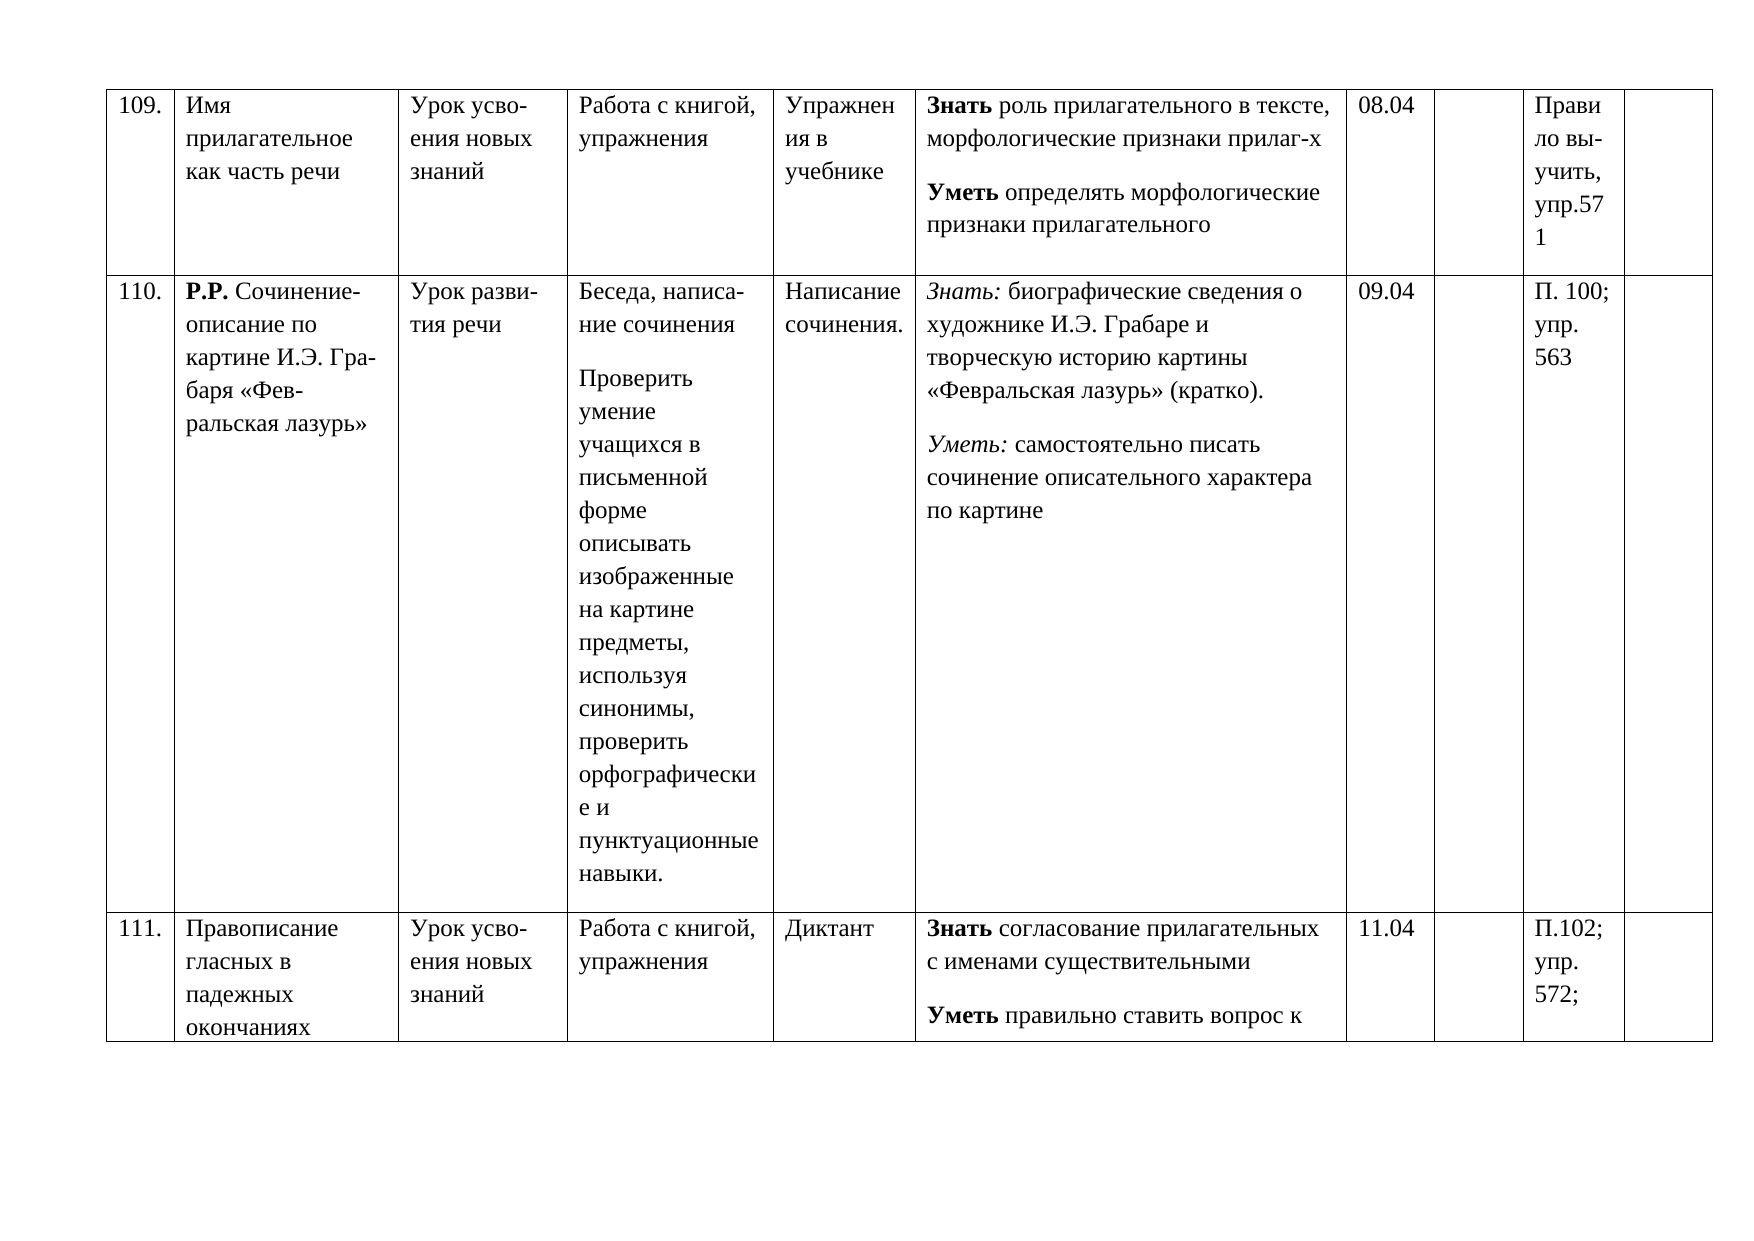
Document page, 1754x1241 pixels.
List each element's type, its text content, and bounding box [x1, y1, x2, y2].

table_cell 111. [107, 913, 174, 1041]
table_cell Р.Р. Сочинение-описание по картине И.Э. Грабаря «Февральская лазурь» [175, 276, 398, 912]
table_cell [1435, 90, 1523, 275]
table_cell [1435, 913, 1523, 1041]
table_cell Беседа, написа-ние сочинения Проверить умение учащихся в письменной форме описывать изображенные на картине предметы, используя синонимы, проверить орфографические и пунктуационные навыки. [568, 276, 773, 912]
table_cell 08.04 [1347, 90, 1434, 275]
table_cell [1625, 276, 1712, 912]
table_cell 11.04 [1347, 913, 1434, 1041]
table_cell [1435, 276, 1523, 912]
table_cell 09.04 [1347, 276, 1434, 912]
table_cell Правило вы-учить, упр.571 [1524, 90, 1624, 275]
table_cell П. 100; упр. 563 [1524, 276, 1624, 912]
table_cell Урок усво-ения новых знаний [399, 90, 567, 275]
table_cell 109. [107, 90, 174, 275]
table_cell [916, 913, 1346, 1041]
table_cell Диктант [774, 913, 915, 1041]
table_cell Знать: биографические сведения о художнике И.Э. Грабаре и творческую историю картины «Февральская лазурь» (кратко). Уметь: самостоятельно писать сочинение описательного характера по картине [916, 276, 1346, 912]
table_cell Знать роль прилагательного в тексте, морфологические признаки прилаг-х Уметь определять морфологические признаки прилагательного [916, 90, 1346, 275]
table_cell Урок разви-тия речи [399, 276, 567, 912]
table_cell [1625, 913, 1712, 1041]
table_cell Написание сочинения. [774, 276, 915, 912]
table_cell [1524, 913, 1624, 1041]
table_cell [1625, 90, 1712, 275]
table_cell Работа с книгой, упражнения [568, 90, 773, 275]
table_cell Имя прилагательное как часть речи [175, 90, 398, 275]
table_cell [399, 913, 567, 1041]
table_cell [568, 913, 773, 1041]
table_cell 110. [107, 276, 174, 912]
table_cell Упражнения в учебнике [774, 90, 915, 275]
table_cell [175, 913, 398, 1041]
